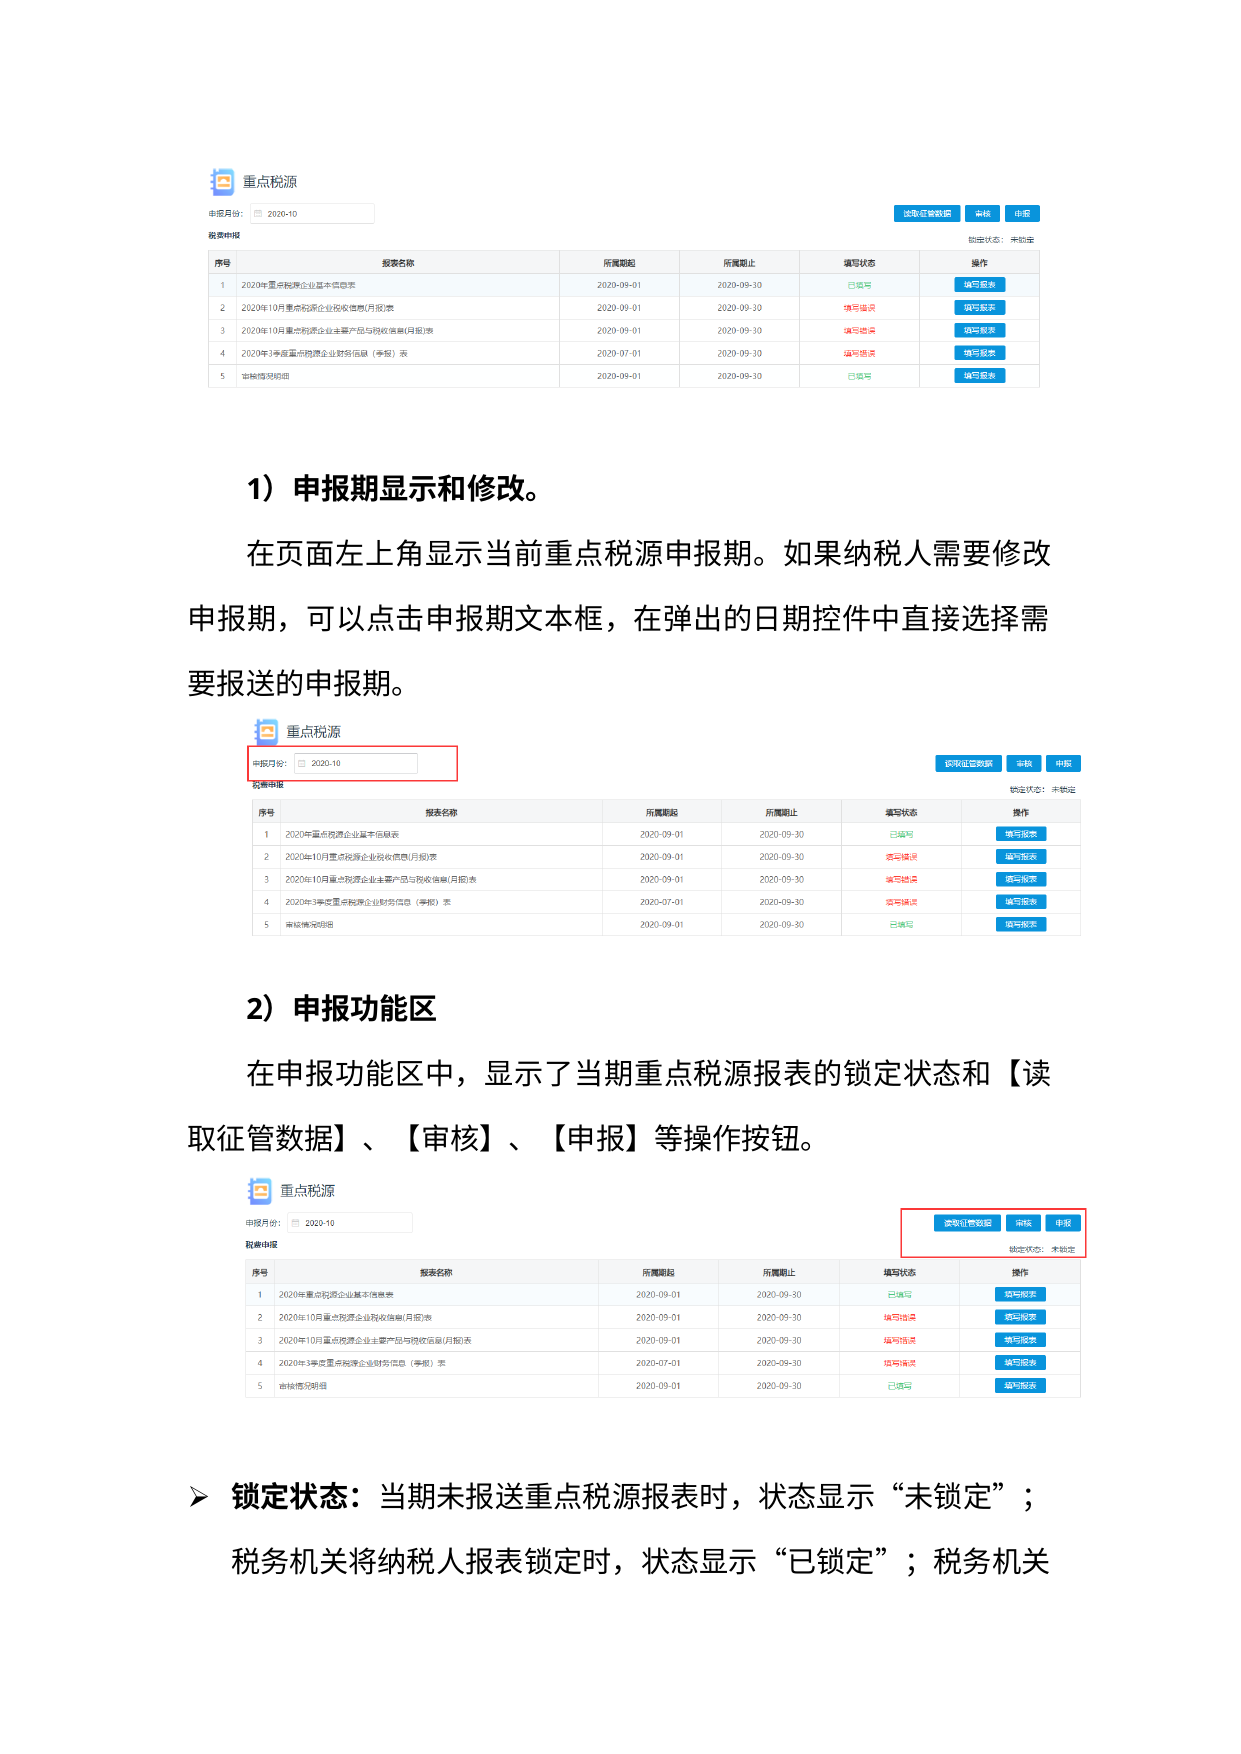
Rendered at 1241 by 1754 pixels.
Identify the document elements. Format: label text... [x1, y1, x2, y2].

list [187, 1462, 1053, 1592]
text 1）申报期显示和修改。 [187, 454, 1053, 519]
text 2）申报功能区 [187, 974, 1053, 1039]
picture [231, 1169, 1097, 1448]
picture [231, 714, 1096, 962]
picture [187, 161, 1052, 425]
text 在申报功能区中，显示了当期重点税源报表的锁定状态和【读取征管数据】、【审核】、【申报】等操作按钮。 [187, 1039, 1053, 1169]
text 在页面左上角显示当前重点税源申报期。如果纳税人需要修改申报期，可以点击申报期文本框，在弹出的日期控件中直接选择需要报送的申报期。 [187, 519, 1053, 714]
